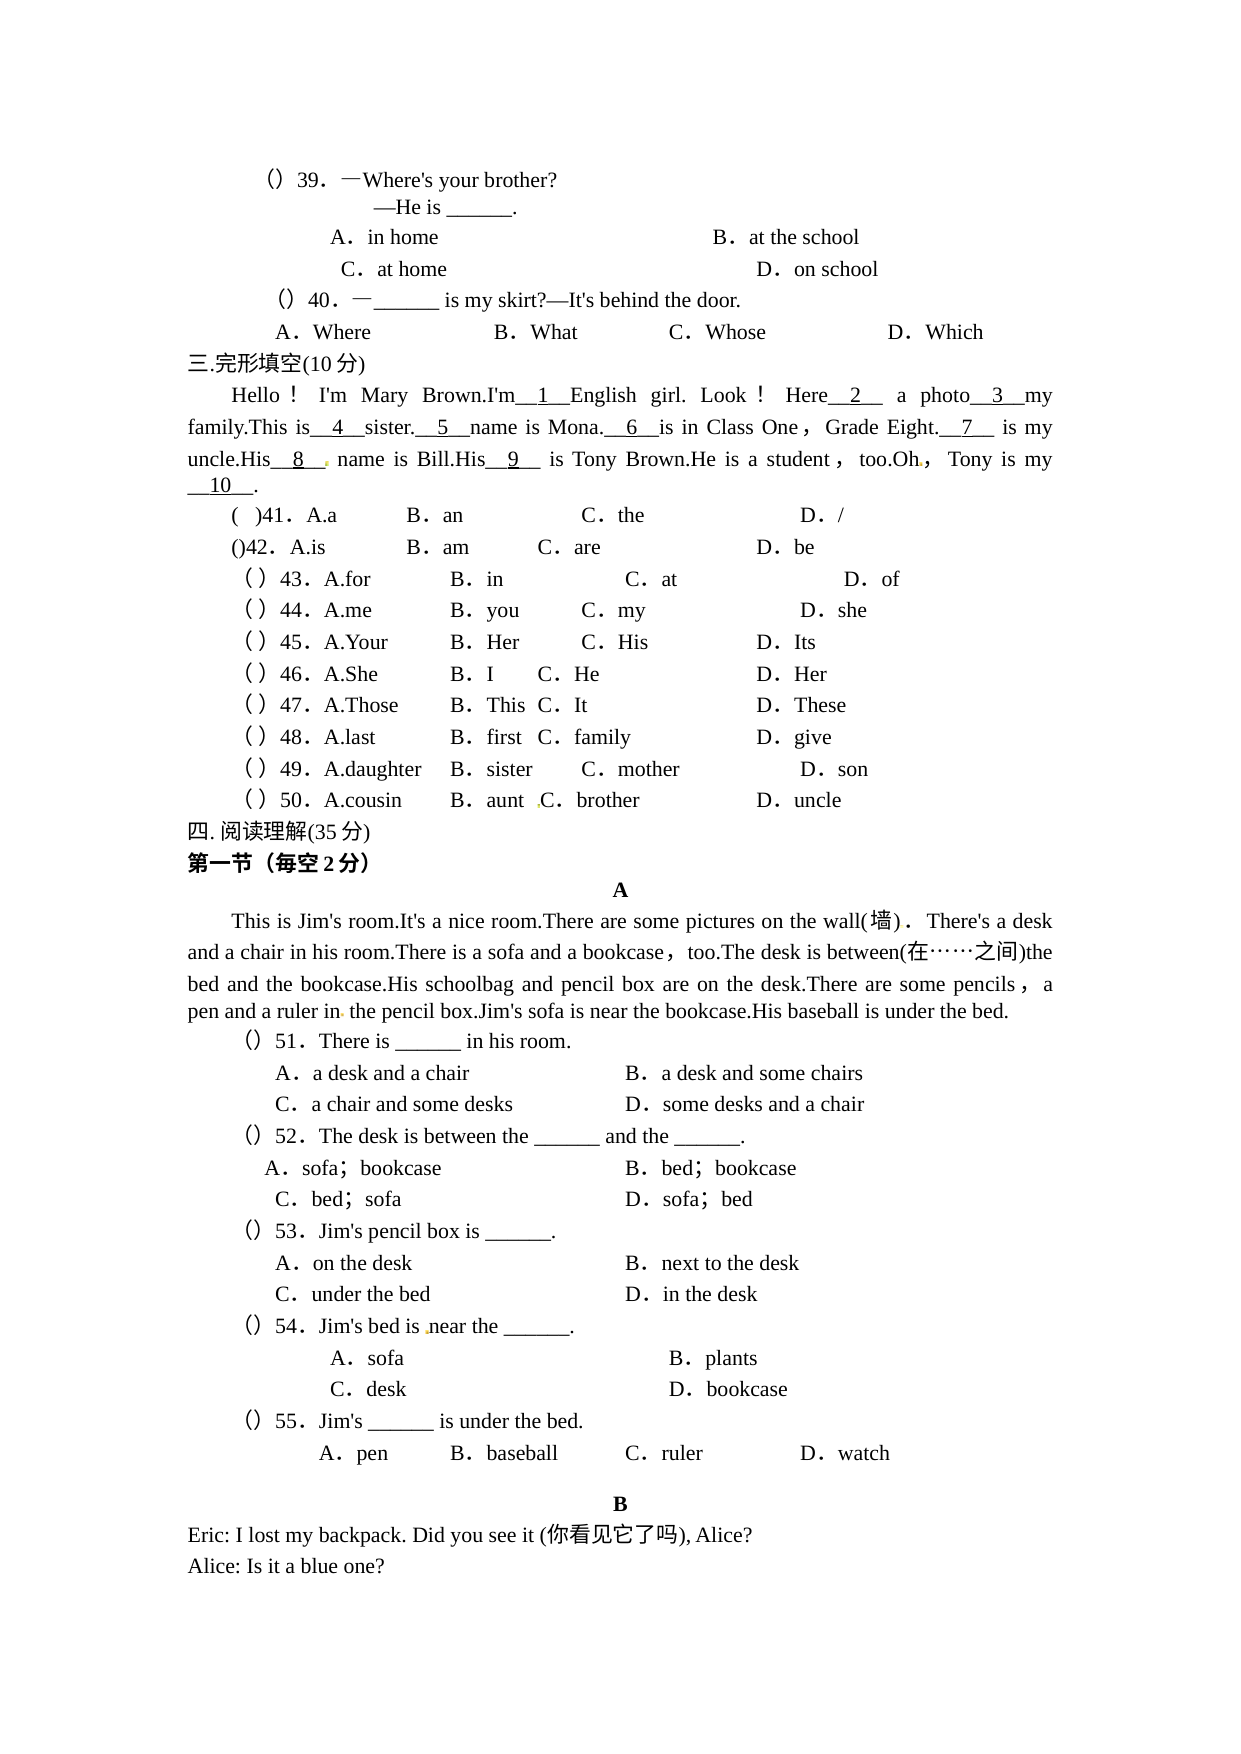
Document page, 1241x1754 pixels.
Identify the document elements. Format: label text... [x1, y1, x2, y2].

text C．bed；sofa D．sofa；bed [187, 1181, 1053, 1213]
text （）40．—______ is my skirt?—It's behind the door. [187, 282, 1053, 314]
text —He is ______. [187, 194, 1053, 219]
text （ ）49．A.daughter B．sister C．mother D．son [187, 751, 1053, 782]
text B [187, 1491, 1053, 1517]
text 三.完形填空(10分) [187, 346, 1053, 377]
text （ ）46．A.She B．I C．He D．Her [187, 656, 1053, 687]
text （ ）45．A.Your B．Her C．His D．Its [187, 624, 1053, 656]
text （）54．Jim's bed is near the ______. [187, 1308, 1053, 1339]
text C．at home D．on school [187, 251, 1053, 282]
text （）53．Jim's pencil box is ______. [187, 1213, 1053, 1244]
text ( )41．A.a B．an C．the D．/ [187, 497, 1053, 529]
text C．under the bed D．in the desk [187, 1276, 1053, 1308]
text C．desk D．bookcase [187, 1371, 1053, 1403]
text C．a chair and some desks D．some desks and a chair [187, 1086, 1053, 1118]
text （ ）44．A.me B．you C．my D．she [187, 592, 1053, 624]
text （ ）47．A.Those B．This C．It D．These [187, 687, 1053, 719]
text A．in home B．at the school [187, 219, 1053, 251]
list 阅读理解(35分) [187, 814, 1053, 846]
text A．pen B．baseball C．ruler D．watch [187, 1434, 1053, 1466]
text Hello！I'm Mary Brown.I'm__1__English girl. Look！Here__2__ a photo__3__my family.This is__4__sister.__5__name is Mona.__6__is in Class One，Grade Eight.__7__ is my uncle.His__8__ name is Bill.His__9__ is Tony Brown.He is a student，too.Oh，Tony is my __10__. [187, 377, 1053, 497]
text A．a desk and a chair B．a desk and some chairs [187, 1054, 1053, 1086]
text A．Where B．What C．Whose D．Which [187, 314, 1053, 346]
text A [187, 877, 1053, 903]
text （）52．The desk is between the ______ and the ______. [187, 1118, 1053, 1149]
text 第一节（毎空2分） [187, 846, 1053, 877]
text （ ）43．A.for B．in C．at D．of [187, 561, 1053, 592]
text （）51．There is ______ in his room. [187, 1023, 1053, 1054]
text A．on the desk B．next to the desk [187, 1244, 1053, 1276]
text （ ）48．A.last B．first C．family D．give [187, 719, 1053, 751]
text （）55．Jim's ______ is under the bed. [187, 1403, 1053, 1434]
text This is Jim's room.It's a nice room.There are some pictures on the wall(墙)．There's a desk and a chair in his room.There is a sofa and a bookcase，too.The desk is between(在……之间)the bed and the bookcase.His schoolbag and pencil box are on the desk.There are some pencils，a pen and a ruler in the pencil box.Jim's sofa is near the bookcase.His baseball is under the bed. [187, 903, 1053, 1023]
text A．sofa；bookcase B．bed；bookcase [187, 1149, 1053, 1181]
text （）39．—Where's your brother? [187, 162, 1053, 194]
text （ ）50．A.cousin B．aunt C．brother D．uncle [187, 782, 1053, 814]
text A．sofa B．plants [187, 1339, 1053, 1371]
text Alice: Is it a blue one? [187, 1549, 1053, 1582]
text ()42．A.is B．am C．are D．be [187, 529, 1053, 561]
text Eric: I lost my backpack. Did you see it (你看见它了吗), Alice? [187, 1517, 1053, 1549]
